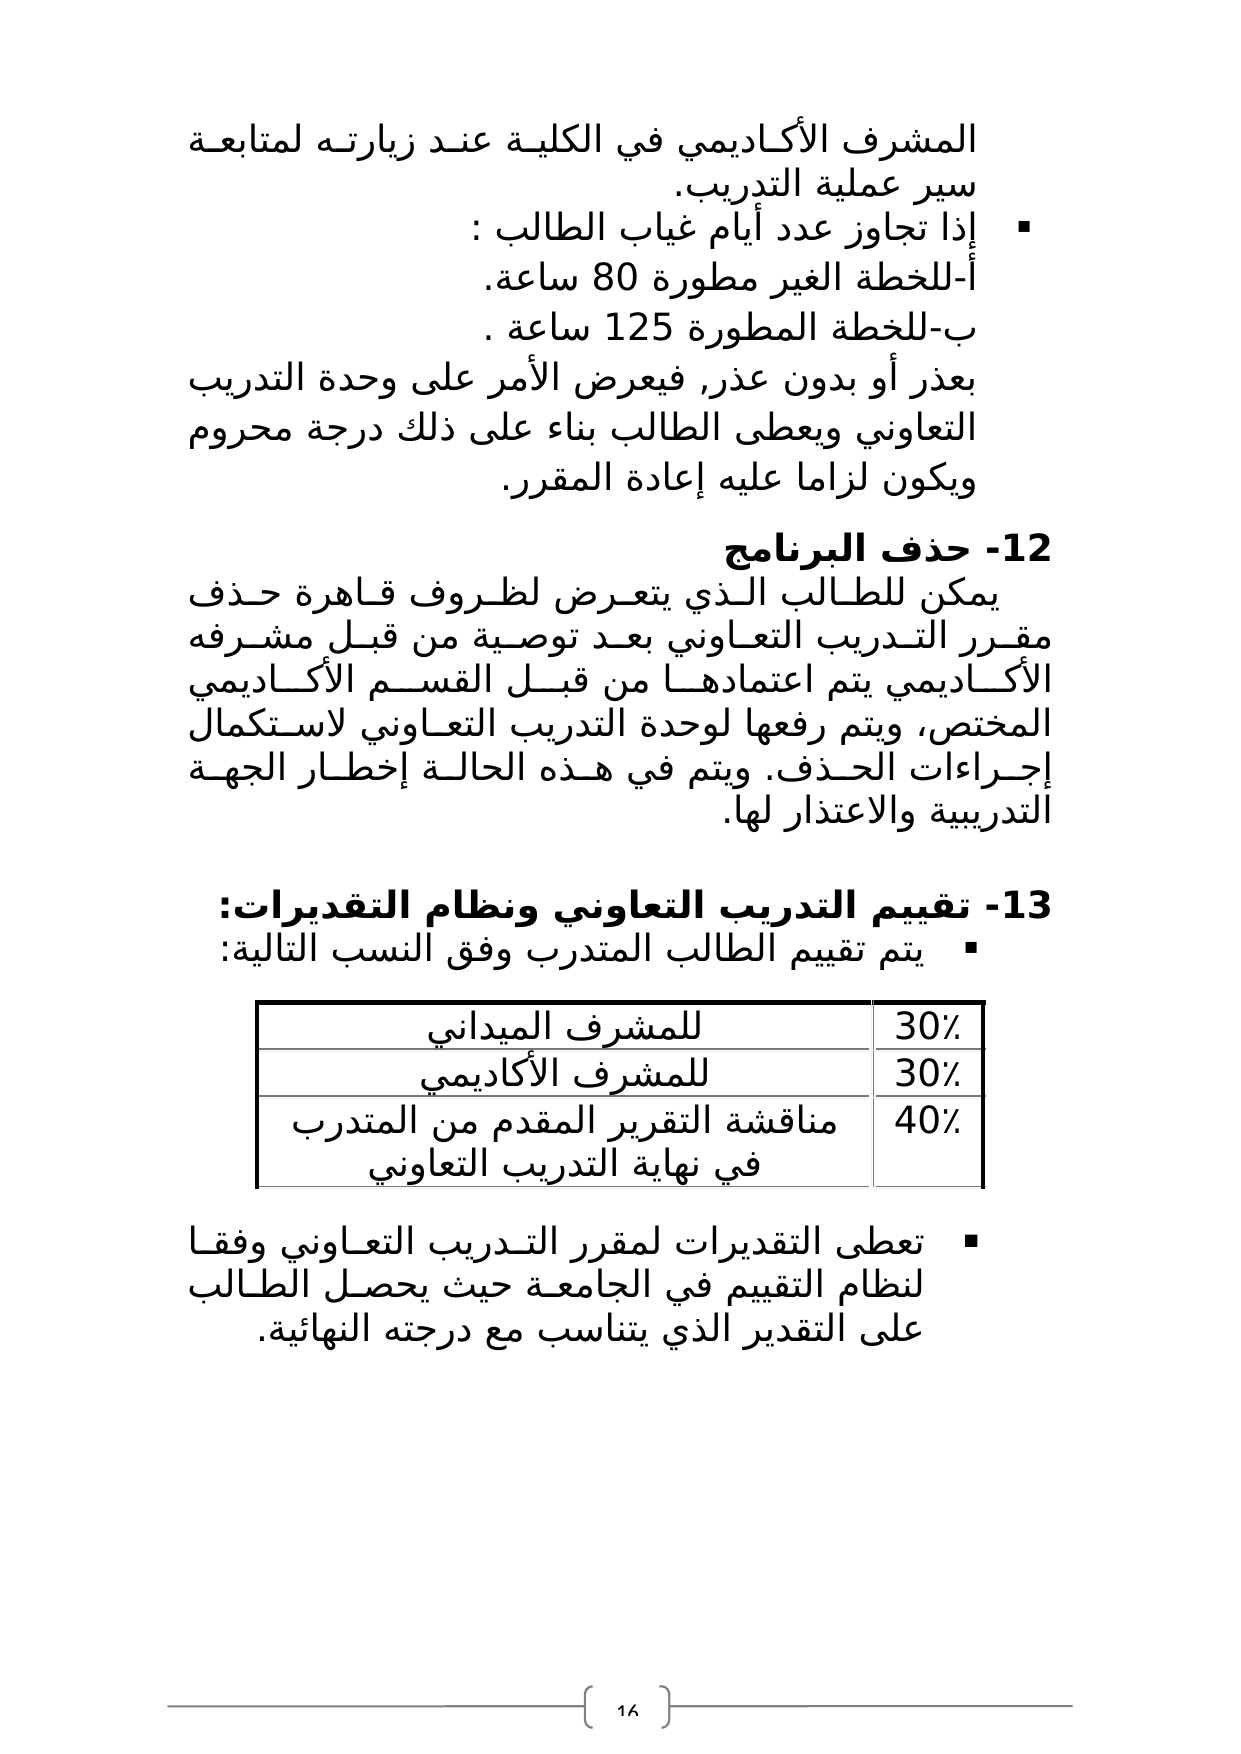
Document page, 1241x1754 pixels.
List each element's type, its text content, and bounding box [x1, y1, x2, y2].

list ب-للخطة المطورة 125 ساعة . [187, 306, 978, 349]
list بعذر أو بدون عذر, فيعرض الأمر على وحدة التدريب التعاوني ويعطى الطالب بناء على ذلك درجة محروم ويكون لزاما عليه إعادة المقرر. [187, 356, 978, 499]
table_cell مناقشة التقرير المقدم من المتدرب في نهاية التدريب التعاوني [259, 1095, 871, 1186]
list تعطى التقديرات لمقرر التدريب التعاوني وفقا لنظام التقييم في الجامعة حيث يحصل الطالب على التقدير الذي يتناسب مع درجته النهائية. [187, 1219, 962, 1350]
text يمكن للطالب الذي يتعرض لظروف قاهرة حذف مقرر التدريب التعاوني بعد توصية من قبل مشرفه الأكاديمي يتم اعتمادها من قبل القسم الأكاديمي المختص، ويتم رفعها لوحدة التدريب التعاوني لاستكمال إجراءات الحذف. ويتم في هذه الحالة إخطار الجهة التدريبية والاعتذار لها. [187, 571, 1053, 832]
table_header 30٪ [874, 1005, 981, 1048]
table_cell 30٪ [874, 1048, 981, 1095]
text 12- حذف البرنامج [187, 527, 1053, 571]
table_cell للمشرف الأكاديمي [259, 1048, 871, 1095]
list يتم تقييم الطالب المتدرب وفق النسب التالية: [187, 927, 962, 971]
table_header للمشرف الميداني [259, 1005, 871, 1048]
table_cell 40٪ [874, 1095, 981, 1186]
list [187, 118, 1016, 205]
list إذا تجاوز عدد أيام غياب الطالب : [187, 205, 1016, 249]
text 13- تقييم التدريب التعاوني ونظام التقديرات: [187, 883, 1053, 927]
list أ-للخطة الغير مطورة 80 ساعة. [187, 256, 978, 299]
